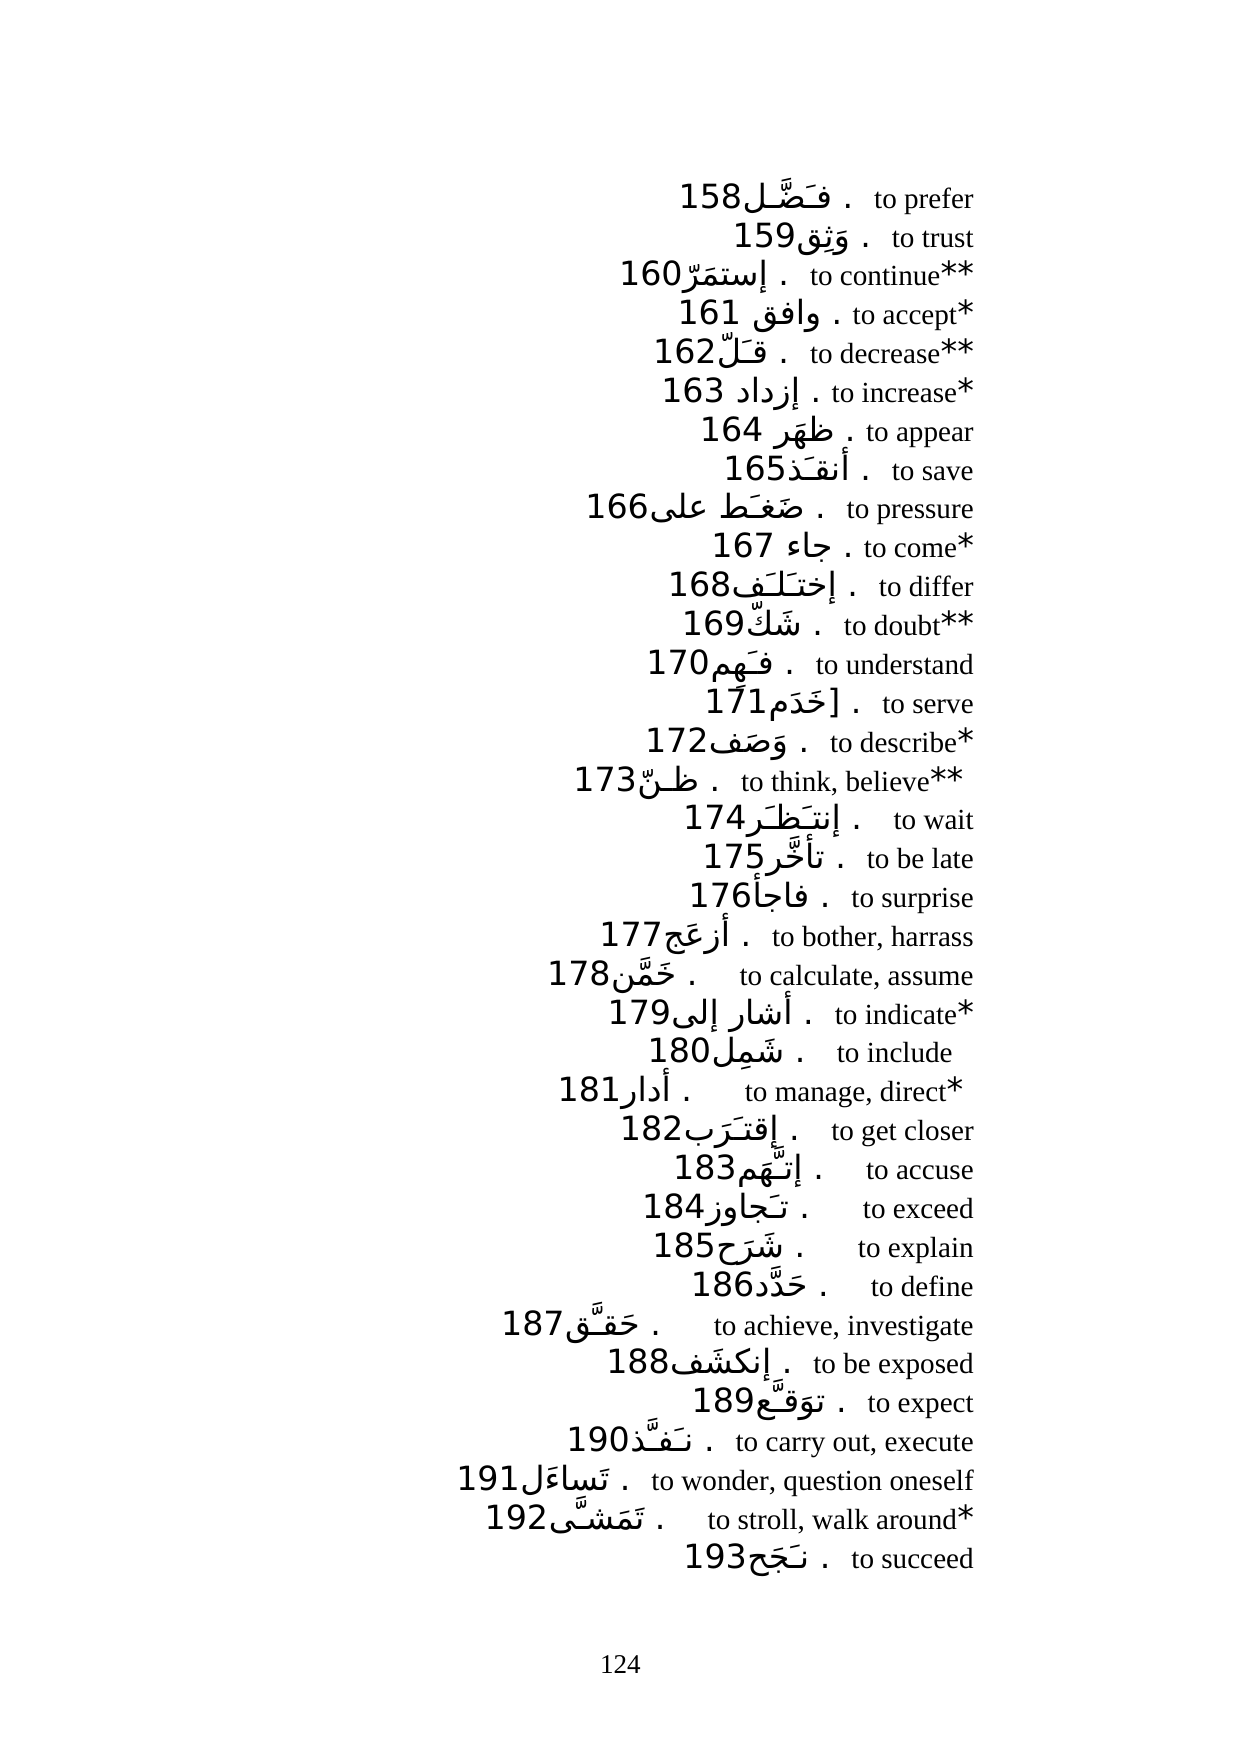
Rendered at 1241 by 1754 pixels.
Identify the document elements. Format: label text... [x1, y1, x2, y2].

text to wait . إنتـَظـَر174 [236, 799, 1004, 838]
text *to stroll, walk around . تَمَشـَّی192 [236, 1498, 1004, 1537]
text to calculate, assume . خَمَّن178 [236, 954, 1004, 993]
text *to come . جاء 167 [236, 527, 1004, 566]
text to expect . توَقـَّع189 [236, 1382, 1004, 1421]
text to succeed . نـَجَح193 [236, 1537, 1004, 1576]
text *to increase . إزداد 163 [236, 371, 1004, 410]
text to define . حَدَّد186 [236, 1265, 1004, 1304]
text to bother, harrass . أزعَج177 [236, 915, 1004, 954]
text **to think, believe . ظـنّ173 [236, 760, 1004, 799]
text **to decrease . قـَلّ162 [236, 333, 1004, 371]
text to appear . ظهَر 164 [236, 410, 1004, 449]
text *to accept . وافق 161 [236, 294, 1004, 333]
text to include . شَمِل180 [236, 1032, 1004, 1071]
text *to indicate . أشار إلی179 [236, 993, 1004, 1032]
text to be exposed . إنکشَف188 [236, 1343, 1004, 1382]
text to serve . [خَدَم171 [236, 682, 1004, 721]
text *to describe . وَصَف172 [236, 721, 1004, 760]
text to prefer . فـَضَّـل158 [236, 177, 1004, 216]
text *to manage, direct . أدار181 [236, 1071, 1004, 1110]
text to understand . فـَهِم170 [236, 643, 1004, 682]
text **to continue . إستمَرّ160 [236, 255, 1004, 294]
text to explain . شَرَح185 [236, 1226, 1004, 1265]
text to surprise . فاجأ176 [236, 877, 1004, 915]
text **to doubt . شَكّ169 [236, 604, 1004, 643]
text to save . أنقـَذ165 [236, 449, 1004, 488]
text to trust . وَثِق159 [236, 216, 1004, 255]
text to pressure . ضَغـَط علی166 [236, 488, 1004, 527]
text to achieve, investigate . حَقـَّق187 [236, 1304, 1004, 1343]
text to get closer . إقتـَرَب182 [236, 1110, 1004, 1148]
text to carry out, execute . نـَفـَّذ190 [236, 1421, 1004, 1459]
text to exceed . تـَجاوز184 [236, 1187, 1004, 1226]
text to be late . تأخَّر175 [236, 838, 1004, 877]
text to accuse . إتـَّهَم183 [236, 1148, 1004, 1187]
text to wonder, question oneself . تَساءَل191 [236, 1459, 1004, 1498]
text to differ . إختـَلـَف168 [236, 566, 1004, 604]
